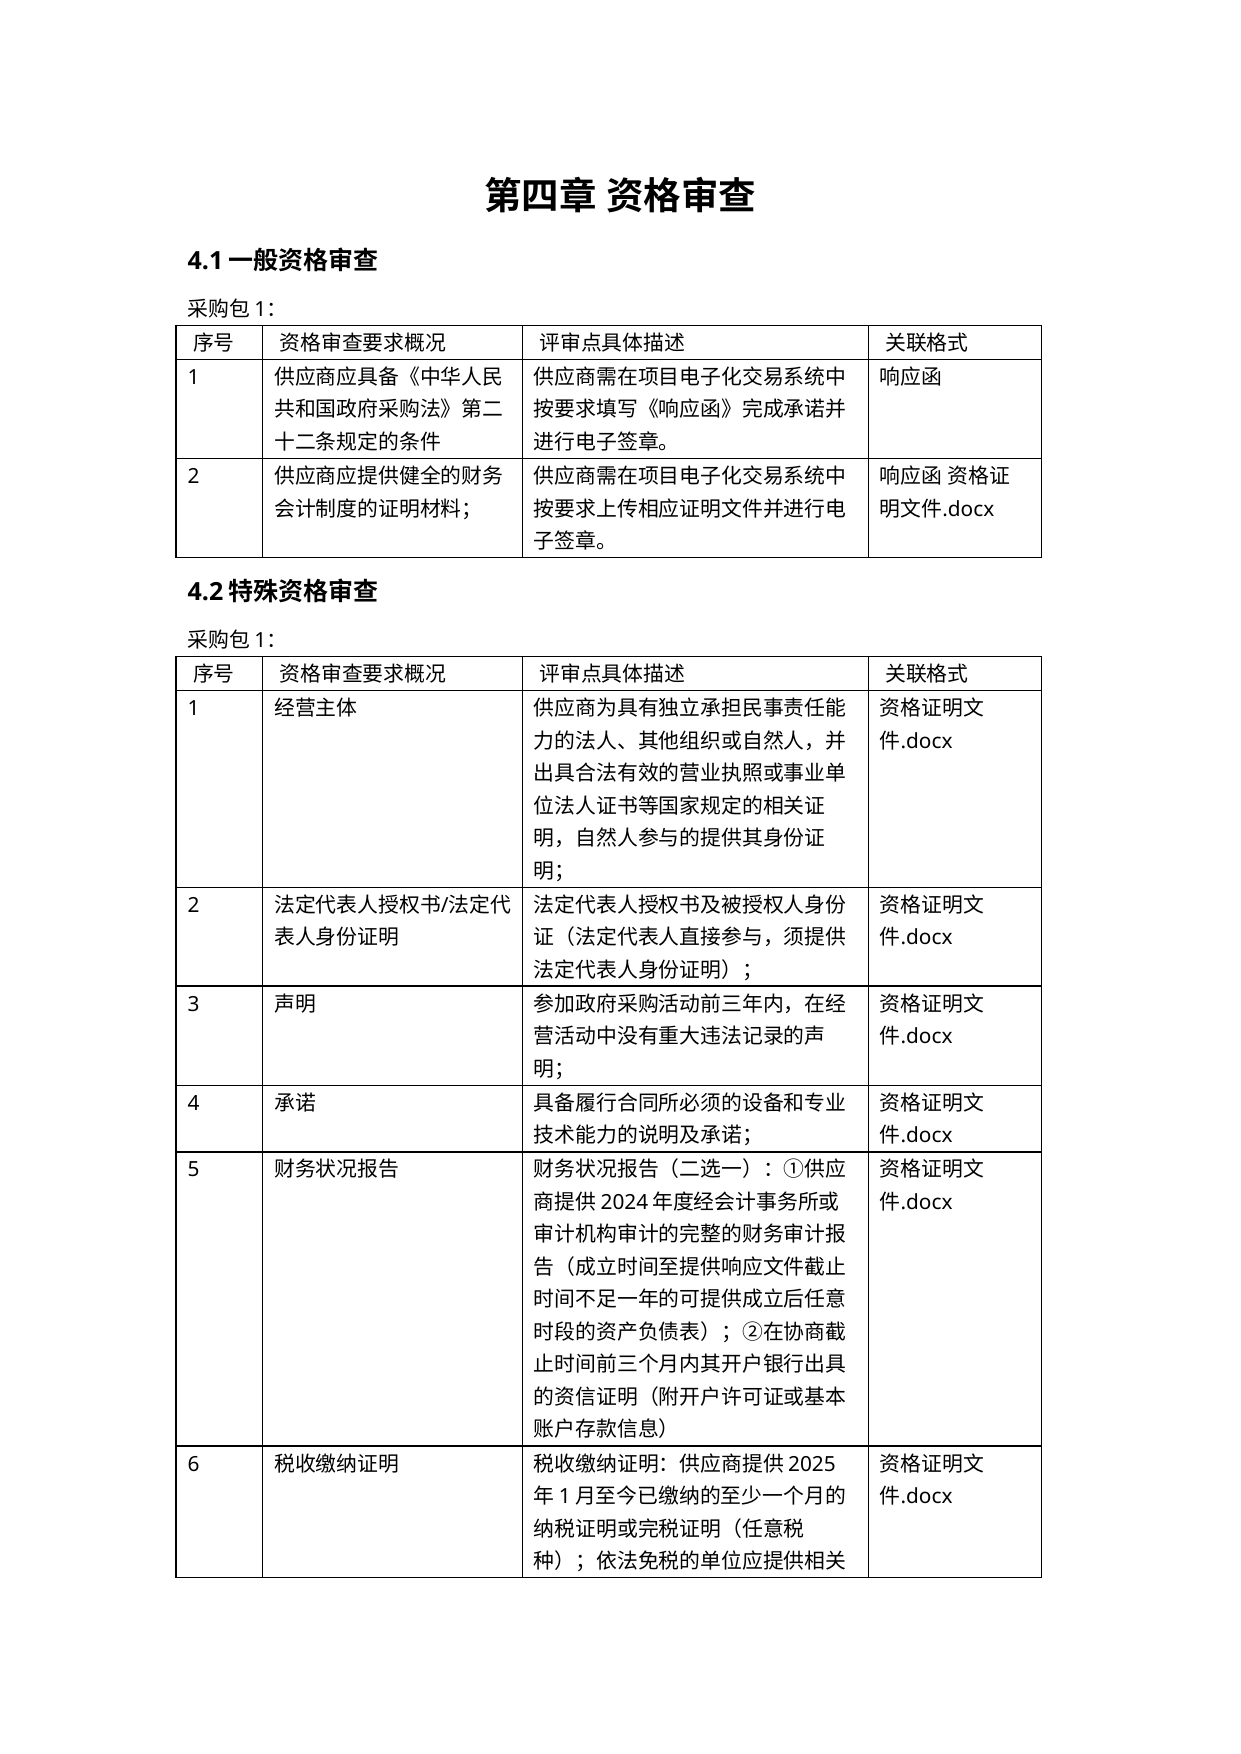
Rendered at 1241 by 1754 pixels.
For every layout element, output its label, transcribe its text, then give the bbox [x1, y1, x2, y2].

table_cell 3 [177, 987, 262, 1084]
table_header 评审点具体描述 [523, 326, 868, 358]
table_cell 供应商应具备《中华人民共和国政府采购法》第二十二条规定的条件 [263, 360, 522, 458]
table_cell 供应商需在项目电子化交易系统中按要求上传相应证明文件并进行电子签章。 [523, 459, 868, 557]
table_cell 法定代表人授权书/法定代表人身份证明 [263, 888, 522, 985]
text 4.1一般资格审查 [187, 227, 1053, 292]
table_cell 声明 [263, 987, 522, 1084]
table_cell 1 [177, 691, 262, 886]
table_cell 承诺 [263, 1086, 522, 1151]
table_cell 税收缴纳证明 [263, 1447, 522, 1577]
table_cell 6 [177, 1447, 262, 1577]
table_cell 参加政府采购活动前三年内，在经营活动中没有重大违法记录的声明； [523, 987, 868, 1084]
text 第四章 资格审查 [187, 162, 1053, 227]
table_cell 供应商应提供健全的财务会计制度的证明材料； [263, 459, 522, 557]
table_header 资格审查要求概况 [263, 657, 522, 690]
table_cell 财务状况报告（二选一）：①供应商提供2024年度经会计事务所或审计机构审计的完整的财务审计报告（成立时间至提供响应文件截止时间不足一年的可提供成立后任意时段的资产负债表）；②在协商截止时间前三个月内其开户银行出具的资信证明（附开户许可证或基本账户存款信息） [523, 1153, 868, 1445]
table_header 评审点具体描述 [523, 657, 868, 690]
table_cell 资格证明文件.docx [869, 1086, 1041, 1151]
table_cell 财务状况报告 [263, 1153, 522, 1445]
table_cell 5 [177, 1153, 262, 1445]
table_cell 资格证明文件.docx [869, 888, 1041, 985]
table_cell 4 [177, 1086, 262, 1151]
table_cell 资格证明文件.docx [869, 691, 1041, 886]
table_header 关联格式 [869, 326, 1041, 358]
text 4.2特殊资格审查 [187, 558, 1053, 623]
table_cell 响应函 [869, 360, 1041, 458]
table_cell 1 [177, 360, 262, 458]
text 采购包1： [187, 623, 1053, 656]
table_header 序号 [177, 657, 262, 690]
table_cell 法定代表人授权书及被授权人身份证（法定代表人直接参与，须提供法定代表人身份证明）； [523, 888, 868, 985]
table_header 序号 [177, 326, 262, 358]
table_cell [523, 1447, 868, 1577]
table_cell 资格证明文件.docx [869, 1153, 1041, 1445]
table_cell 资格证明文件.docx [869, 987, 1041, 1084]
text 采购包1： [187, 292, 1053, 324]
table_cell 具备履行合同所必须的设备和专业技术能力的说明及承诺； [523, 1086, 868, 1151]
table_header 资格审查要求概况 [263, 326, 522, 358]
table_cell 2 [177, 888, 262, 985]
table_header 关联格式 [869, 657, 1041, 690]
table_cell 资格证明文件.docx [869, 1447, 1041, 1577]
table_cell 响应函 资格证明文件.docx [869, 459, 1041, 557]
table_cell 供应商为具有独立承担民事责任能力的法人、其他组织或自然人，并出具合法有效的营业执照或事业单位法人证书等国家规定的相关证明，自然人参与的提供其身份证明； [523, 691, 868, 886]
table_cell 供应商需在项目电子化交易系统中按要求填写《响应函》完成承诺并进行电子签章。 [523, 360, 868, 458]
table_cell 经营主体 [263, 691, 522, 886]
table_cell 2 [177, 459, 262, 557]
